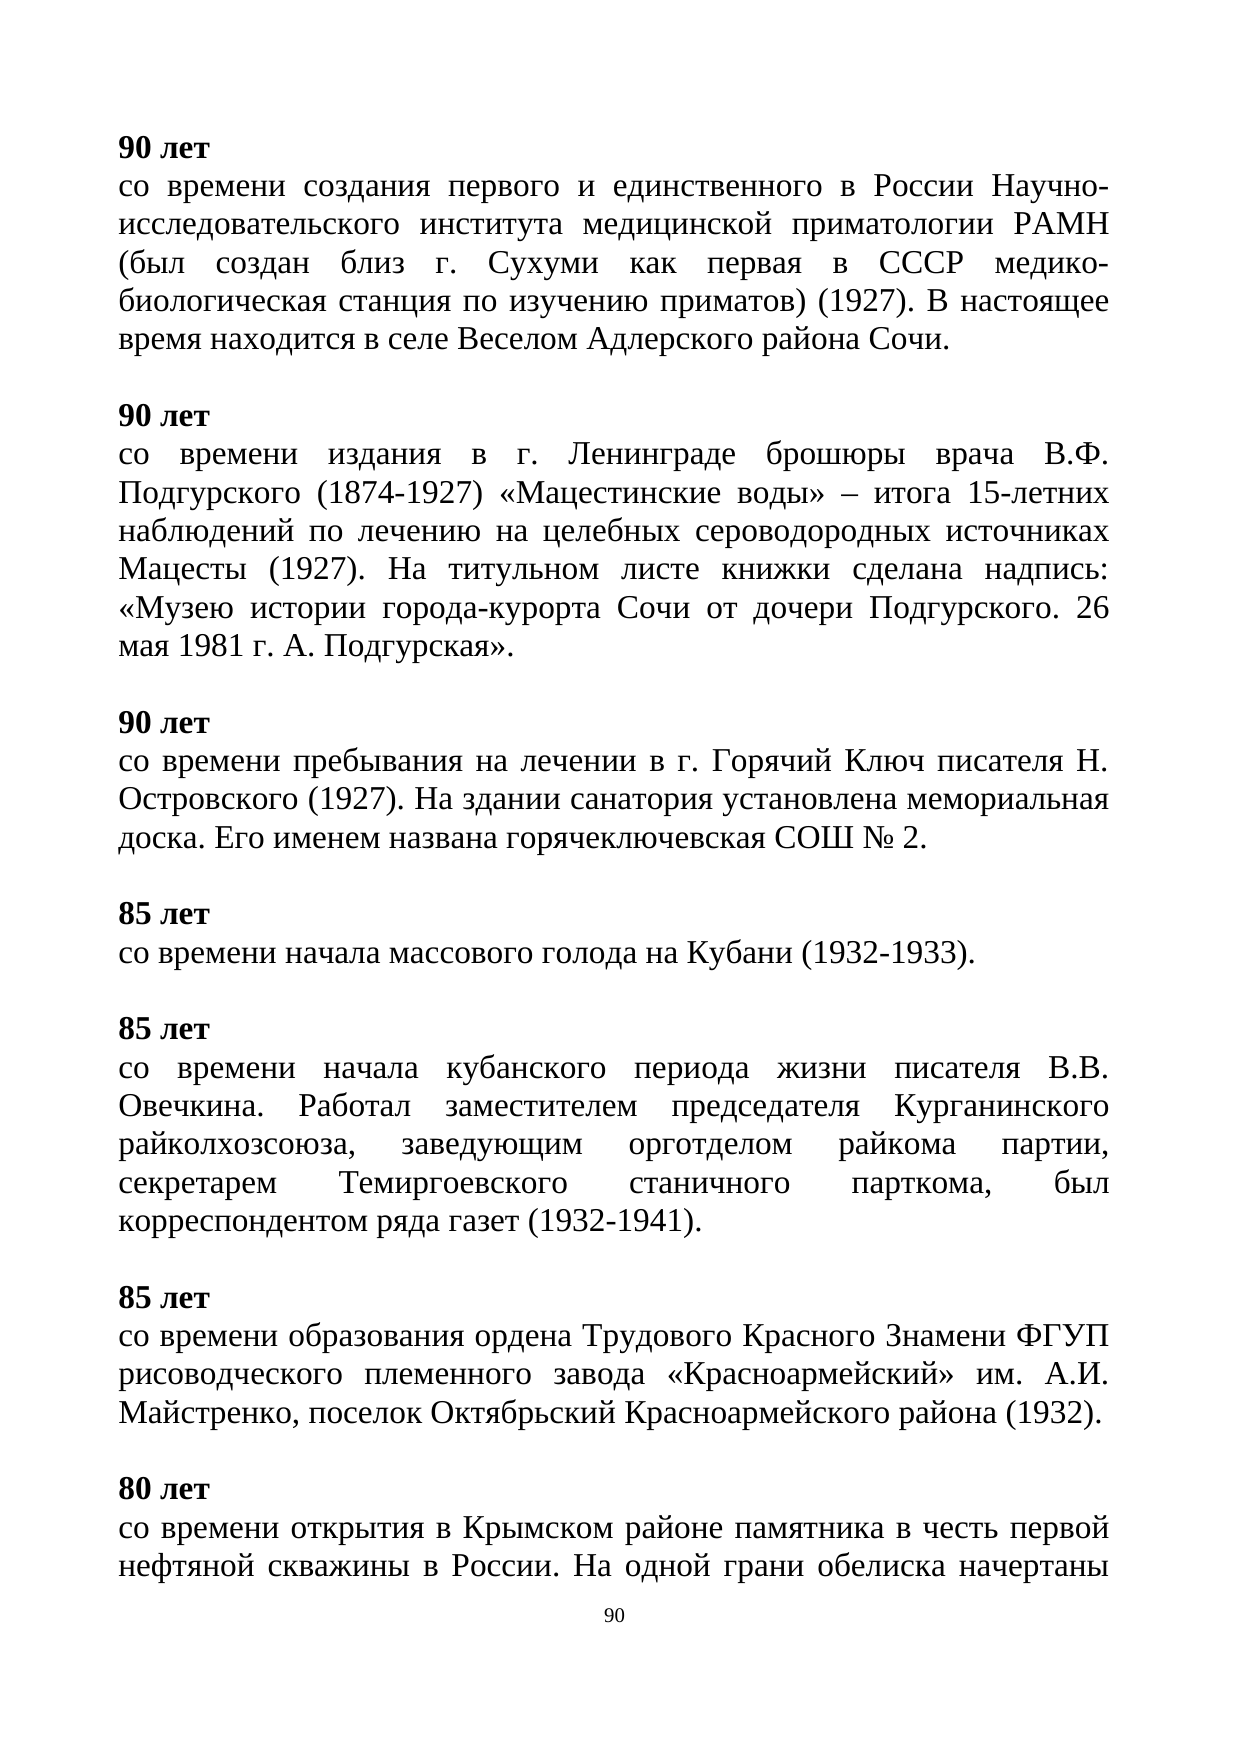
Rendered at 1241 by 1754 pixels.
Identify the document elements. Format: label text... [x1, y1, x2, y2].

text со времени издания в г. Ленинграде брошюры врача В.Ф. Подгурского (1874-1927) «Мацестинские воды» – итога 15-летних наблюдений по лечению на целебных сероводородных источниках Мацесты (1927). На титульном листе книжки сделана надпись: «Музею истории города-курорта Сочи от дочери Подгурского. 26 мая . А. Подгурская». [118, 434, 1110, 664]
text 90 лет [118, 127, 1110, 165]
text 85 лет [118, 1277, 1110, 1315]
text со времени пребывания на лечении в г. Горячий Ключ писателя Н. Островского (1927). На здании санатория установлена мемориальная доска. Его именем названа горячеключевская СОШ № 2. [118, 740, 1110, 855]
text со времени начала массового голода на Кубани (1932-1933). [118, 932, 1110, 970]
text 90 лет [118, 702, 1110, 740]
text 85 лет [118, 1009, 1110, 1047]
text со времени создания первого и единственного в России Научно-исследовательского института медицинской приматологии РАМН (был создан близ г. Сухуми как первая в СССР медико-биологическая станция по изучению приматов) (1927). В настоящее время находится в селе Веселом Адлерского района Сочи. [118, 165, 1110, 357]
text со времени образования ордена Трудового Красного Знамени ФГУП рисоводческого племенного завода «Красноармейский» им. А.И. Майстренко, поселок Октябрьский Красноармейского района (1932). [118, 1315, 1110, 1430]
text со времени начала кубанского периода жизни писателя В.В. Овечкина. Работал заместителем председателя Курганинского райколхозсоюза, заведующим орготделом райкома партии, секретарем Темиргоевского станичного парткома, был корреспондентом ряда газет (1932-1941). [118, 1047, 1110, 1239]
text 85 лет [118, 894, 1110, 932]
text 80 лет [118, 1469, 1110, 1507]
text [118, 1507, 1110, 1584]
text 90 лет [118, 395, 1110, 434]
